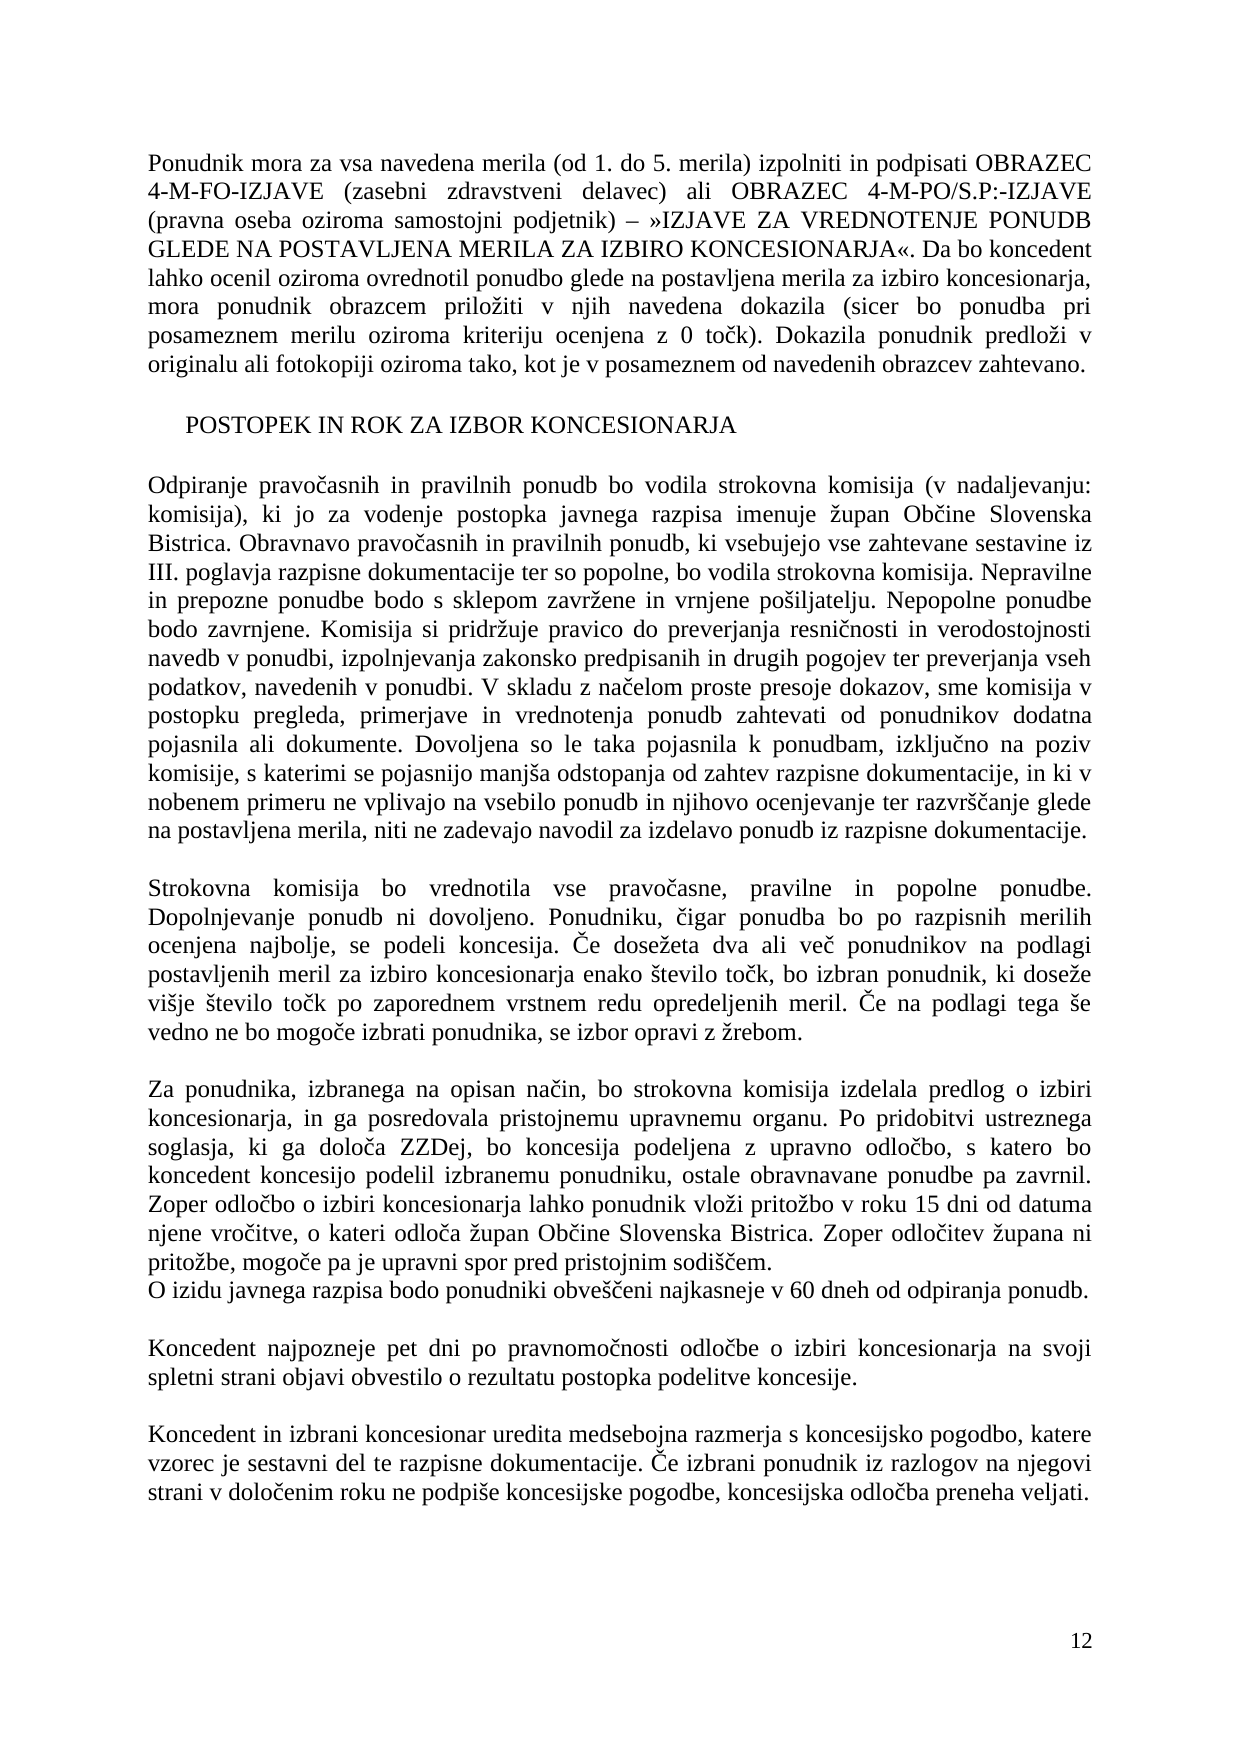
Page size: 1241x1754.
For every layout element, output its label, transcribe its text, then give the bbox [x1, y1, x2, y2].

text Koncedent in izbrani koncesionar uredita medsebojna razmerja s koncesijsko pogodbo, katere vzorec je sestavni del te razpisne dokumentacije. Če izbrani ponudnik iz razlogov na njegovi strani v določenim roku ne podpiše koncesijske pogodbe, koncesijska odločba preneha veljati. [148, 1419, 1093, 1505]
text POSTOPEK IN ROK ZA IZBOR KONCESIONARJA [185, 411, 1093, 439]
text O izidu javnega razpisa bodo ponudniki obveščeni najkasneje v 60 dneh od odpiranja ponudb. [148, 1275, 1093, 1304]
text Koncedent najpozneje pet dni po pravnomočnosti odločbe o izbiri koncesionarja na svoji spletni strani objavi obvestilo o rezultatu postopka podelitve koncesije. [148, 1333, 1093, 1390]
text Odpiranje pravočasnih in pravilnih ponudb bo vodila strokovna komisija (v nadaljevanju: komisija), ki jo za vodenje postopka javnega razpisa imenuje župan Občine Slovenska Bistrica. Obravnavo pravočasnih in pravilnih ponudb, ki vsebujejo vse zahtevane sestavine iz III. poglavja razpisne dokumentacije ter so popolne, bo vodila strokovna komisija. Nepravilne in prepozne ponudbe bodo s sklepom zavržene in vrnjene pošiljatelju. Nepopolne ponudbe bodo zavrnjene. Komisija si pridržuje pravico do preverjanja resničnosti in verodostojnosti navedb v ponudbi, izpolnjevanja zakonsko predpisanih in drugih pogojev ter preverjanja vseh podatkov, navedenih v ponudbi. V skladu z načelom proste presoje dokazov, sme komisija v postopku pregleda, primerjave in vrednotenja ponudb zahtevati od ponudnikov dodatna pojasnila ali dokumente. Dovoljena so le taka pojasnila k ponudbam, izključno na poziv komisije, s katerimi se pojasnijo manjša odstopanja od zahtev razpisne dokumentacije, in ki v nobenem primeru ne vplivajo na vsebilo ponudb in njihovo ocenjevanje ter razvrščanje glede na postavljena merila, niti ne zadevajo navodil za izdelavo ponudb iz razpisne dokumentacije. [148, 470, 1093, 844]
text Za ponudnika, izbranega na opisan način, bo strokovna komisija izdelala predlog o izbiri koncesionarja, in ga posredovala pristojnemu upravnemu organu. Po pridobitvi ustreznega soglasja, ki ga določa ZZDej, bo koncesija podeljena z upravno odločbo, s katero bo koncedent koncesijo podelil izbranemu ponudniku, ostale obravnavane ponudbe pa zavrnil. Zoper odločbo o izbiri koncesionarja lahko ponudnik vloži pritožbo v roku 15 dni od datuma njene vročitve, o kateri odloča župan Občine Slovenska Bistrica. Zoper odločitev župana ni pritožbe, mogoče pa je upravni spor pred pristojnim sodiščem. [148, 1074, 1093, 1275]
text Strokovna komisija bo vrednotila vse pravočasne, pravilne in popolne ponudbe. Dopolnjevanje ponudb ni dovoljeno. Ponudniku, čigar ponudba bo po razpisnih merilih ocenjena najbolje, se podeli koncesija. Če dosežeta dva ali več ponudnikov na podlagi postavljenih meril za izbiro koncesionarja enako število točk, bo izbran ponudnik, ki doseže višje število točk po zaporednem vrstnem redu opredeljenih meril. Če na podlagi tega še vedno ne bo mogoče izbrati ponudnika, se izbor opravi z žrebom. [148, 873, 1093, 1045]
text Ponudnik mora za vsa navedena merila (od 1. do 5. merila) izpolniti in podpisati OBRAZEC 4-M-FO-IZJAVE (zasebni zdravstveni delavec) ali OBRAZEC 4-M-PO/S.P:-IZJAVE (pravna oseba oziroma samostojni podjetnik) – »IZJAVE ZA VREDNOTENJE PONUDB GLEDE NA POSTAVLJENA MERILA ZA IZBIRO KONCESIONARJA«. Da bo koncedent lahko ocenil oziroma ovrednotil ponudbo glede na postavljena merila za izbiro koncesionarja, mora ponudnik obrazcem priložiti v njih navedena dokazila (sicer bo ponudba pri posameznem merilu oziroma kriteriju ocenjena z 0 točk). Dokazila ponudnik predloži v originalu ali fotokopiji oziroma tako, kot je v posameznem od navedenih obrazcev zahtevano. [148, 148, 1093, 378]
